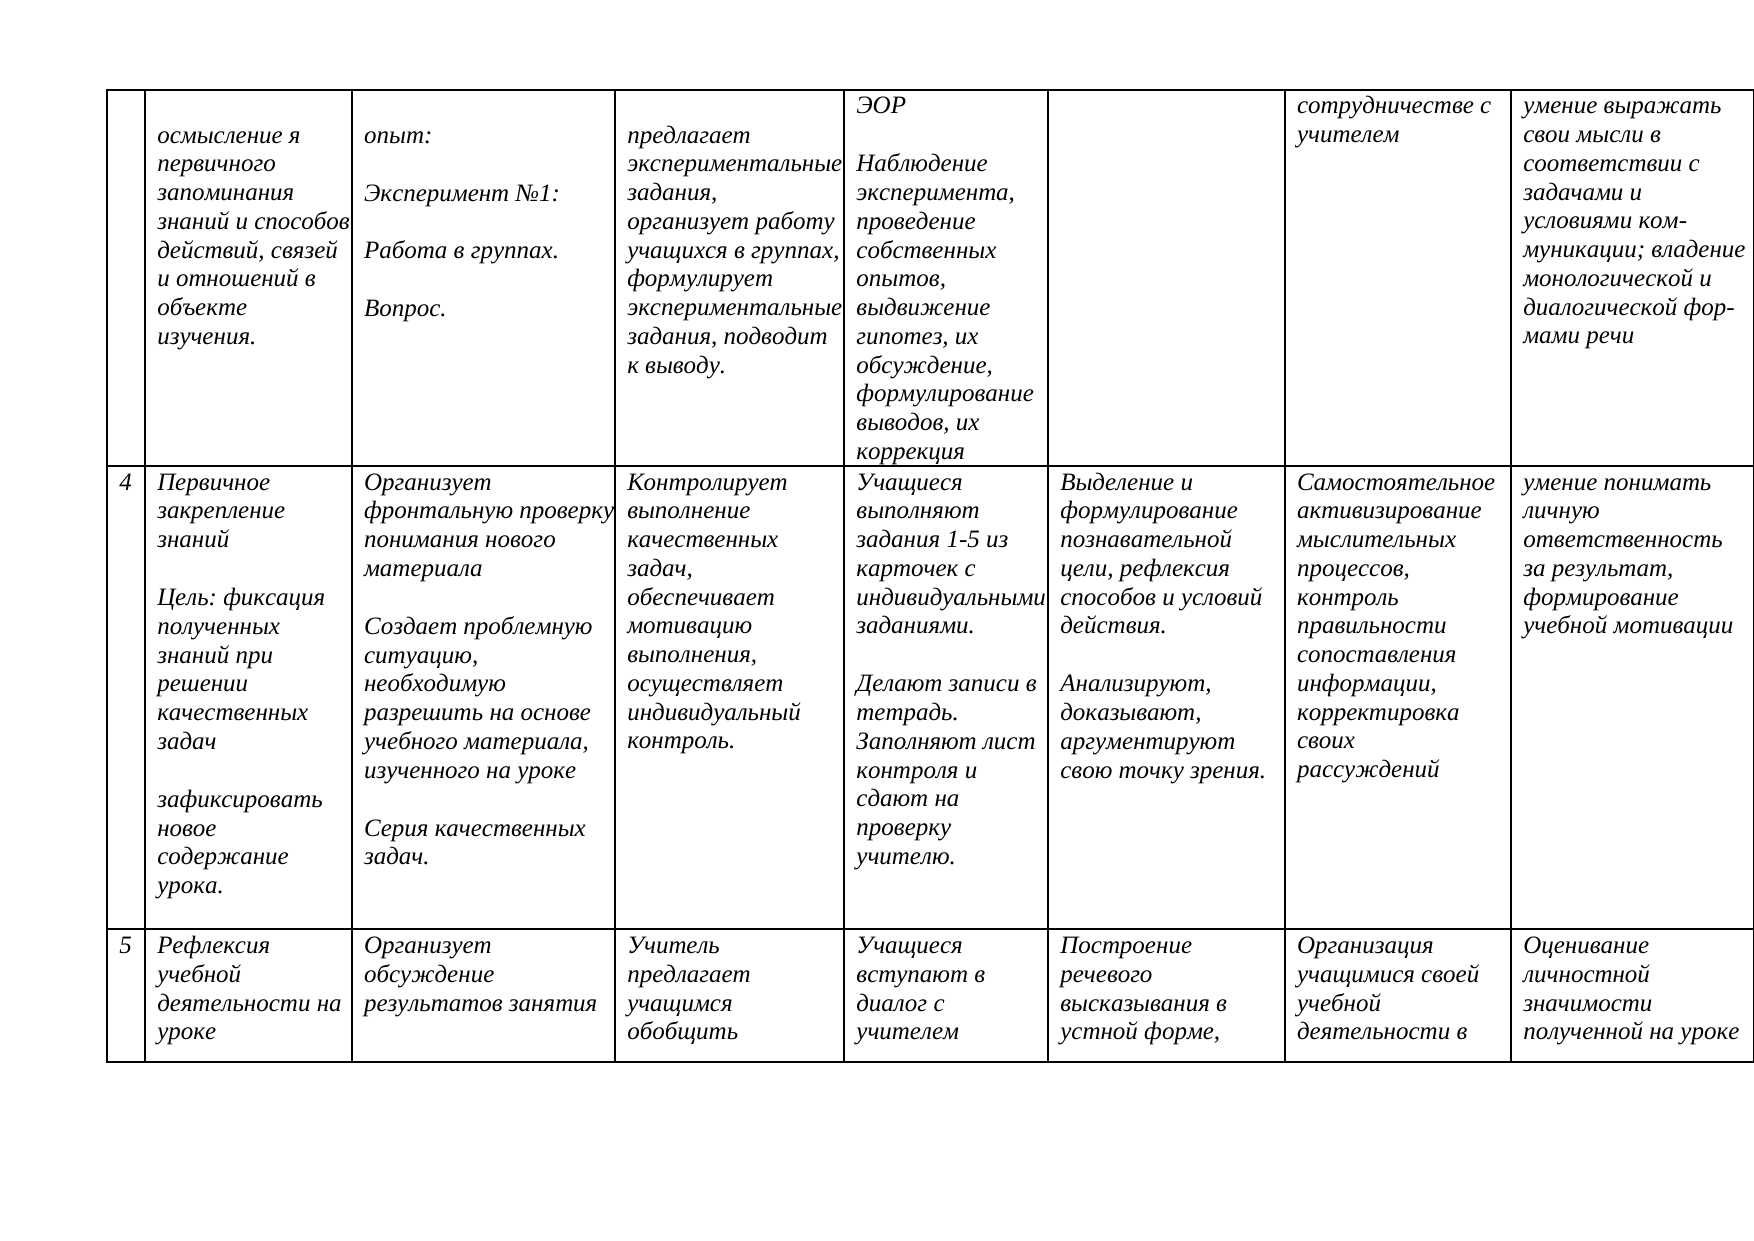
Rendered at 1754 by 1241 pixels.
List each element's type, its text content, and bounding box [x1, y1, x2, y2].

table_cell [1049, 91, 1284, 465]
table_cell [1512, 930, 1753, 1061]
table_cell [353, 91, 614, 465]
table_cell Организует фронтальную проверку понимания нового материала Создает проблемную ситуацию, необходимую разрешить на основе учебного материала, изученного на уроке Серия качественных задач. [353, 467, 614, 928]
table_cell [845, 930, 1047, 1061]
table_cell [1286, 91, 1510, 465]
table_cell Первичное закрепление знаний Цель: фиксация полученных знаний при решении качественных задач зафиксировать новое содержание урока. [146, 467, 351, 928]
table_cell Учащиеся выполняют задания 1-5 из карточек с индивидуальными заданиями. Делают записи в тетрадь. Заполняют лист контроля и сдают на проверку учителю. [845, 467, 1047, 928]
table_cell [353, 930, 614, 1061]
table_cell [616, 930, 843, 1061]
table_cell умение понимать личную ответственность за результат, формирование учебной мотивации [1512, 467, 1753, 928]
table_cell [845, 91, 1047, 465]
table_cell 4 [108, 467, 144, 928]
table_cell Самостоятельное активизирование мыслительных процессов, контроль правильности сопоставления информации, корректировка своих рассуждений [1286, 467, 1510, 928]
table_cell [616, 91, 843, 465]
table_cell 5 [108, 930, 144, 1061]
table_cell Контролирует выполнение качественных задач, обеспечивает мотивацию выполнения, осуществляет индивидуальный контроль. [616, 467, 843, 928]
table_cell Выделение и формулирование познавательной цели, рефлексия способов и условий действия. Анализируют, доказывают, аргументируют свою точку зрения. [1049, 467, 1284, 928]
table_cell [1512, 91, 1753, 465]
table_cell 3 [108, 91, 144, 465]
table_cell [1049, 930, 1284, 1061]
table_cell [146, 91, 351, 465]
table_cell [146, 930, 351, 1061]
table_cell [1286, 930, 1510, 1061]
